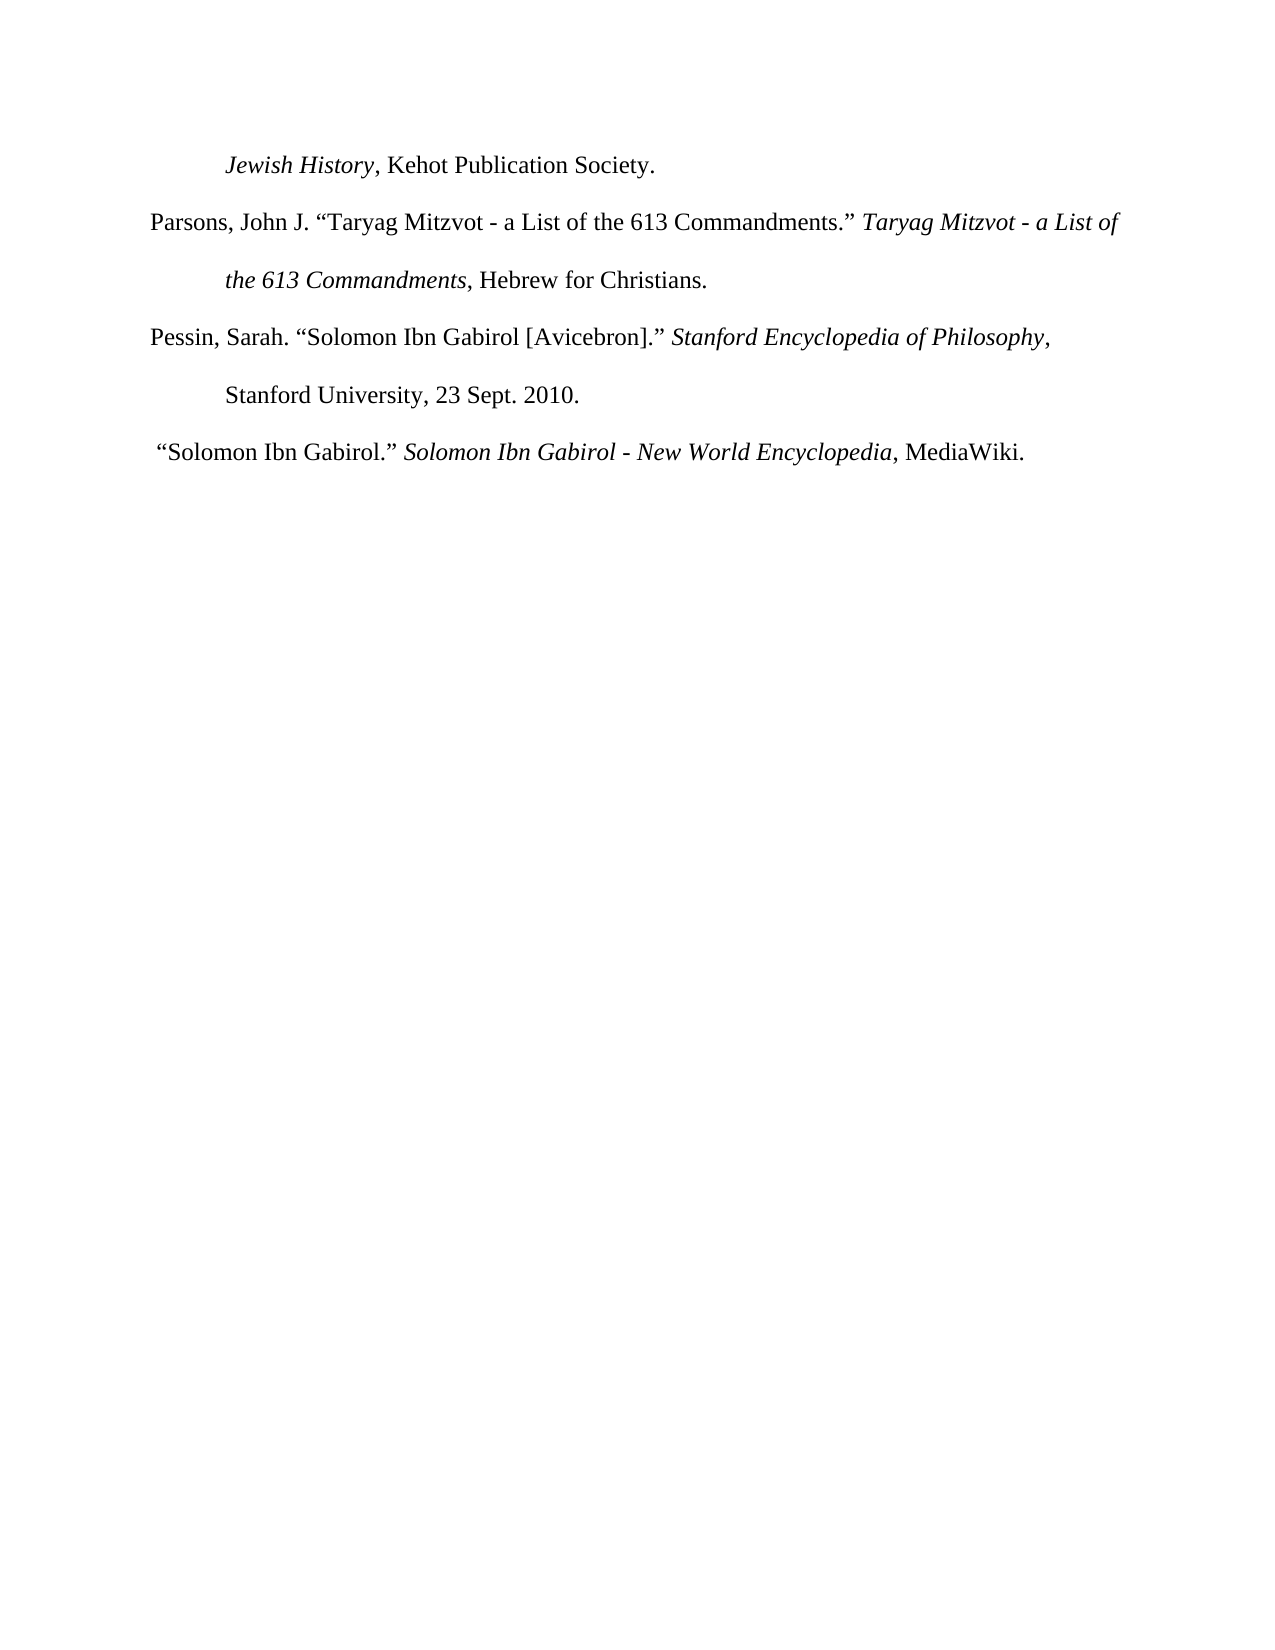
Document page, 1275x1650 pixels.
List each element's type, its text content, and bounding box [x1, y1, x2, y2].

text Pessin, Sarah. “Solomon Ibn Gabirol [Avicebron].” Stanford Encyclopedia of Philosophy, [150, 322, 1125, 351]
text the 613 Commandments, Hebrew for Christians. [150, 265, 1125, 294]
text Jewish History, Kehot Publication Society. [150, 150, 1125, 179]
text Parsons, John J. “Taryag Mitzvot - a List of the 613 Commandments.” Taryag Mitzvot - a List of [150, 207, 1125, 236]
text “Solomon Ibn Gabirol.” Solomon Ibn Gabirol - New World Encyclopedia, MediaWiki. [150, 437, 1125, 466]
text Stanford University, 23 Sept. 2010. [150, 380, 1125, 409]
